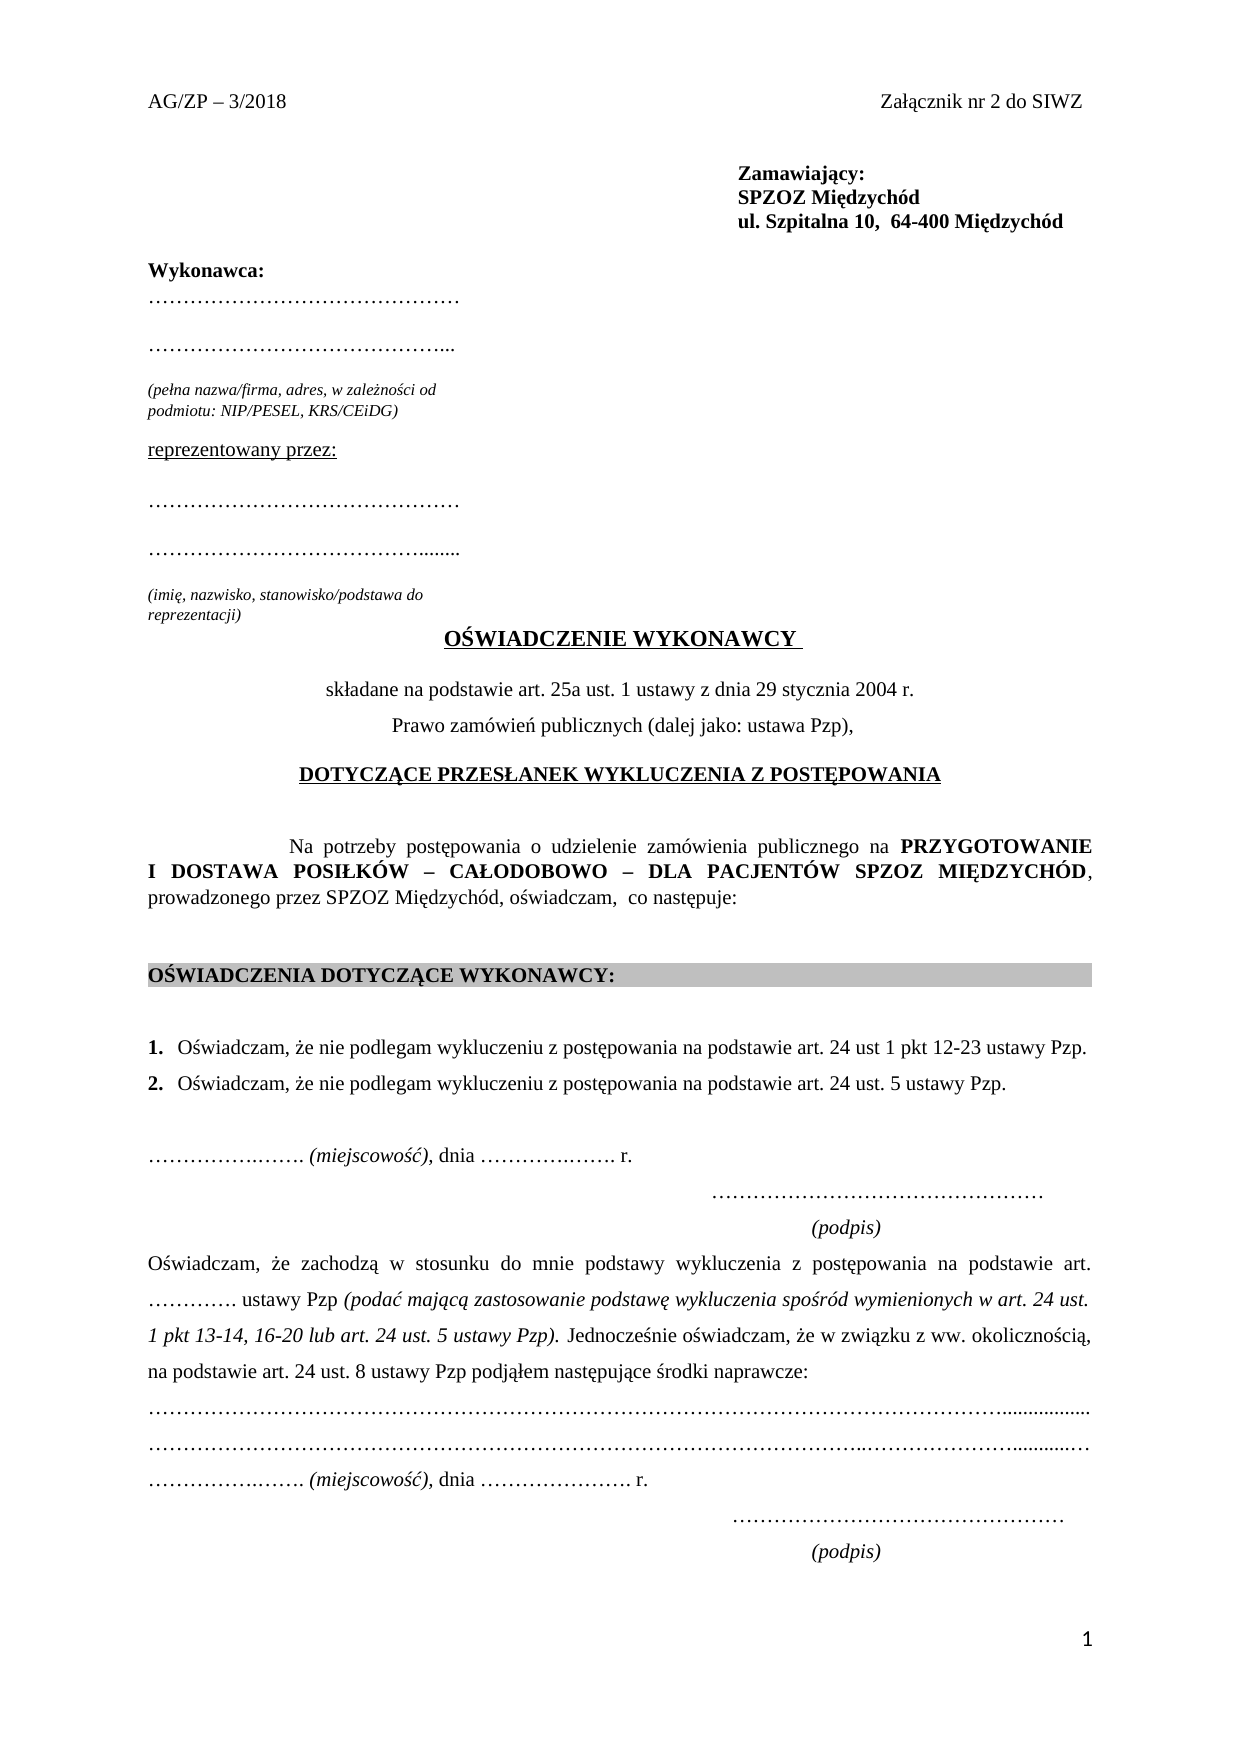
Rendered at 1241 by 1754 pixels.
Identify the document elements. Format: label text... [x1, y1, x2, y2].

text AG/ZP – 3/2018 Załącznik nr 2 do SIWZ [148, 89, 1092, 113]
list Oświadczam, że nie podlegam wykluczeniu z postępowania na podstawie art. 24 ust 1 pkt 12-23 ustawy Pzp. [148, 1035, 1092, 1059]
list Oświadczam, że nie podlegam wykluczeniu z postępowania na podstawie art. 24 ust. 5 ustawy Pzp. [148, 1071, 1092, 1095]
text składane na podstawie art. 25a ust. 1 ustawy z dnia 29 stycznia 2004 r. [148, 677, 1092, 701]
text (imię, nazwisko, stanowisko/podstawa do reprezentacji) [148, 584, 472, 624]
text …………….……. (miejscowość), dnia …………………. r. [148, 1467, 1092, 1491]
text ………………………………………… [148, 1503, 1092, 1527]
text ……………………………………………………………………………………………………………................. [148, 1395, 1092, 1419]
text DOTYCZĄCE PRZESŁANEK WYKLUCZENIA Z POSTĘPOWANIA [148, 762, 1092, 786]
text Zamawiający: [664, 161, 1092, 185]
text ……………………………………………………………………………... [148, 284, 472, 356]
text SPZOZ Międzychód [664, 185, 1092, 209]
text ………………………………………… [148, 1179, 1092, 1203]
text (pełna nazwa/firma, adres, w zależności od podmiotu: NIP/PESEL, KRS/CEiDG) [148, 380, 472, 419]
text Na potrzeby postępowania o udzielenie zamówienia publicznego na PRZYGOTOWANIE I DOSTAWA POSIŁKÓW – CAŁODOBOWO – DLA PACJENTÓW SPZOZ MIĘDZYCHÓD, prowadzonego przez SPZOZ Międzychód, oświadczam, co następuje: [148, 834, 1092, 909]
text …………………………………………………………………………………………..…………………...........… [148, 1431, 1092, 1455]
text Oświadczam, że zachodzą w stosunku do mnie podstawy wykluczenia z postępowania na podstawie art. …………. ustawy Pzp (podać mającą zastosowanie podstawę wykluczenia spośród wymienionych w art. 24 ust. 1 pkt 13-14, 16-20 lub art. 24 ust. 5 ustawy Pzp). Jednocześnie oświadczam, że w związku z ww. okolicznością, na podstawie art. 24 ust. 8 ustawy Pzp podjąłem następujące środki naprawcze: [148, 1251, 1092, 1383]
text (podpis) [738, 1539, 1092, 1563]
text reprezentowany przez: [148, 437, 1092, 461]
text Wykonawca: [148, 258, 1092, 282]
text ul. Szpitalna 10, 64-400 Międzychód [664, 209, 1092, 233]
text …………………………………………………………………………........ [148, 488, 472, 560]
text Prawo zamówień publicznych (dalej jako: ustawa Pzp), [148, 713, 1092, 737]
text (podpis) [738, 1215, 1092, 1239]
text OŚWIADCZENIA DOTYCZĄCE WYKONAWCY: [148, 963, 1092, 987]
text …………….……. (miejscowość), dnia ………….……. r. [148, 1143, 1092, 1167]
text OŚWIADCZENIE WYKONAWCY [148, 625, 1092, 651]
